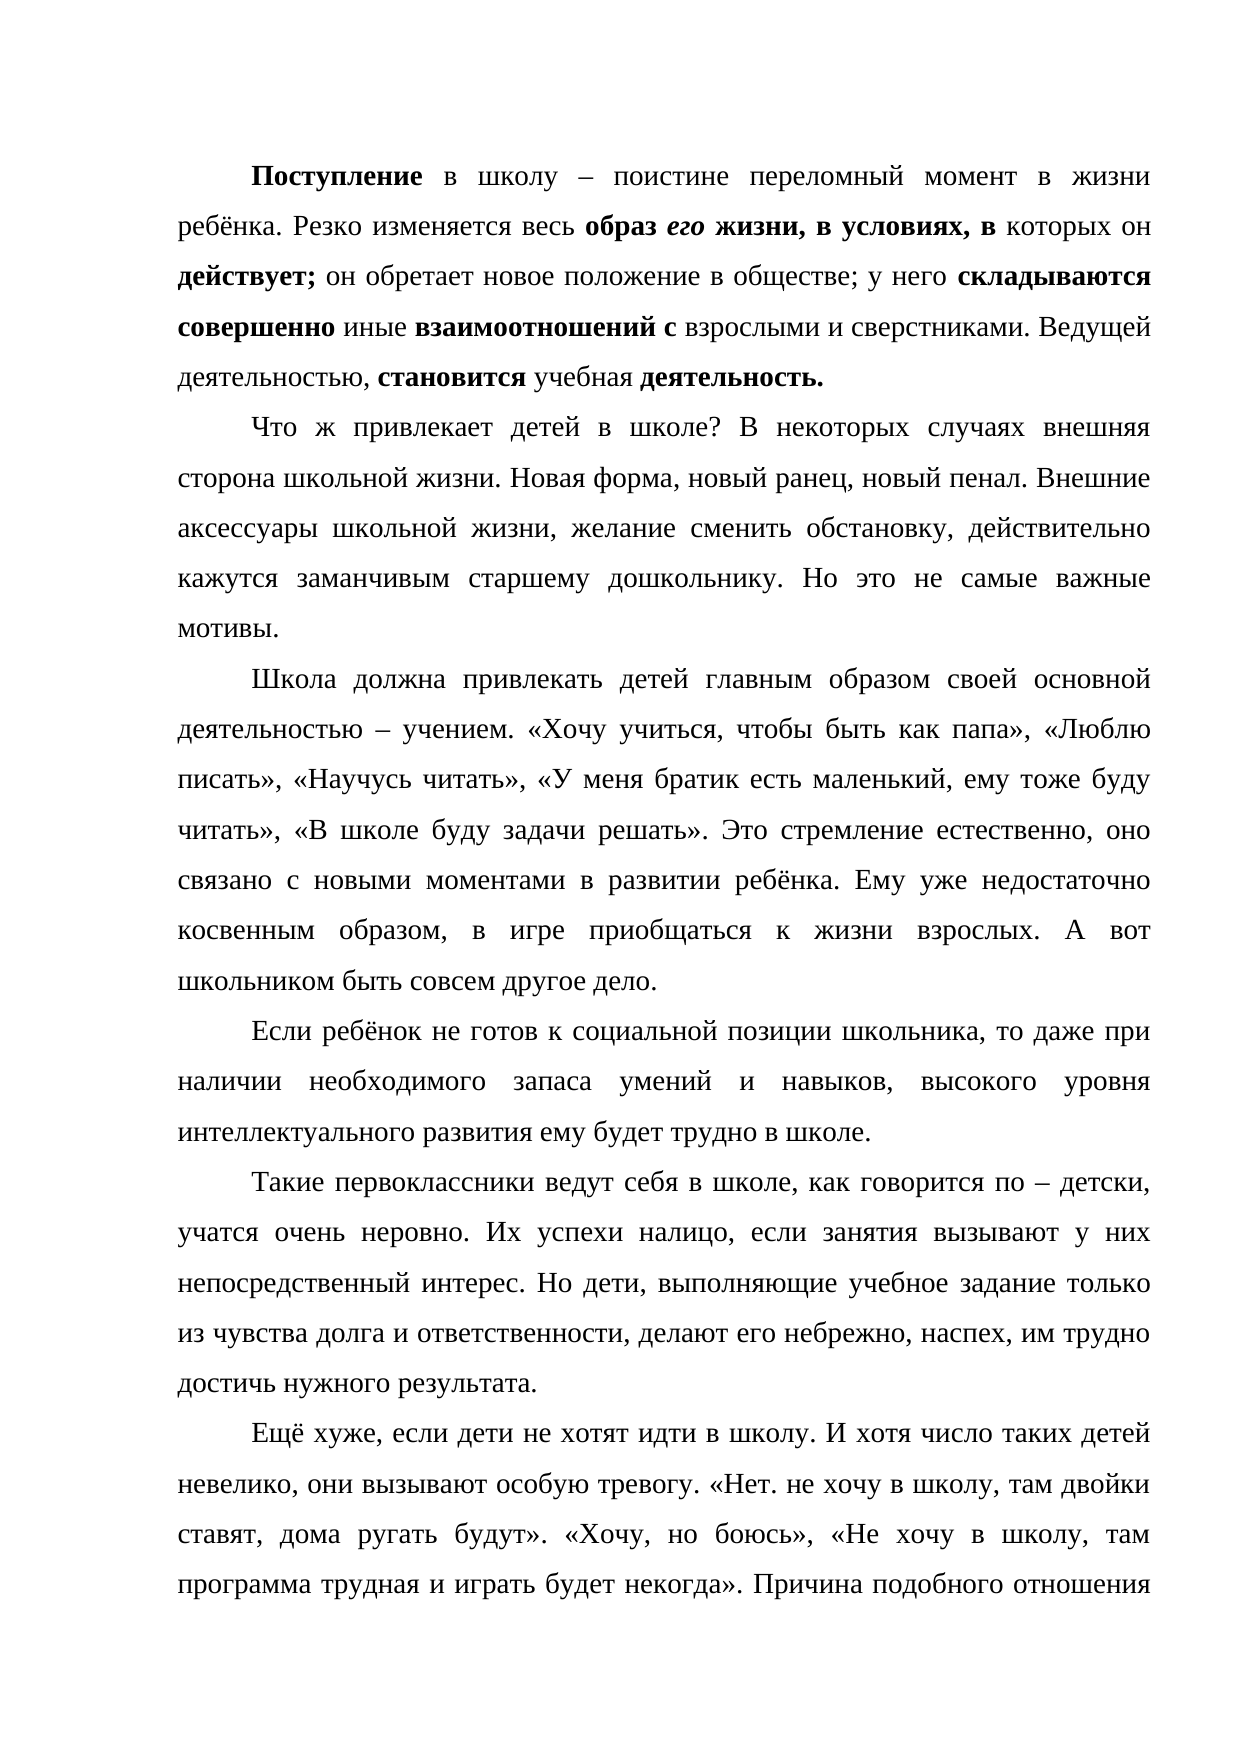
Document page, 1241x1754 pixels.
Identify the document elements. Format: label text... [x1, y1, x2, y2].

text Если ребёнок не готов к социальной позиции школьника, то даже при наличии необходимого запаса умений и навыков, высокого уровня интеллектуального развития ему будет трудно в школе. [177, 1013, 1152, 1147]
text Такие первоклассники ведут себя в школе, как говорится по – детски, учатся очень неровно. Их успехи налицо, если занятия вызывают у них непосредственный интерес. Но дети, выполняющие учебное задание только из чувства долга и ответственности, делают его небрежно, наспех, им трудно достичь нужного результата. [177, 1164, 1152, 1399]
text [177, 1416, 1152, 1600]
text Школа должна привлекать детей главным образом своей основной деятельностью – учением. «Хочу учиться, чтобы быть как папа», «Люблю писать», «Научусь читать», «У меня братик есть маленький, ему тоже буду читать», «В школе буду задачи решать». Это стремление естественно, оно связано с новыми моментами в развитии ребёнка. Ему уже недостаточно косвенным образом, в игре приобщаться к жизни взрослых. А вот школьником быть совсем другое дело. [177, 661, 1152, 996]
text Поступление в школу – поистине переломный момент в жизни ребёнка. Резко изменяется весь образ его жизни, в условиях, в которых он действует; он обретает новое положение в обществе; у него складываются совершенно иные взаимоотношений с взрослыми и сверстниками. Ведущей деятельностью, становится учебная деятельность. [177, 158, 1152, 393]
text Что ж привлекает детей в школе? В некоторых случаях внешняя сторона школьной жизни. Новая форма, новый ранец, новый пенал. Внешние аксессуары школьной жизни, желание сменить обстановку, действительно кажутся заманчивым старшему дошкольнику. Но это не самые важные мотивы. [177, 409, 1152, 644]
